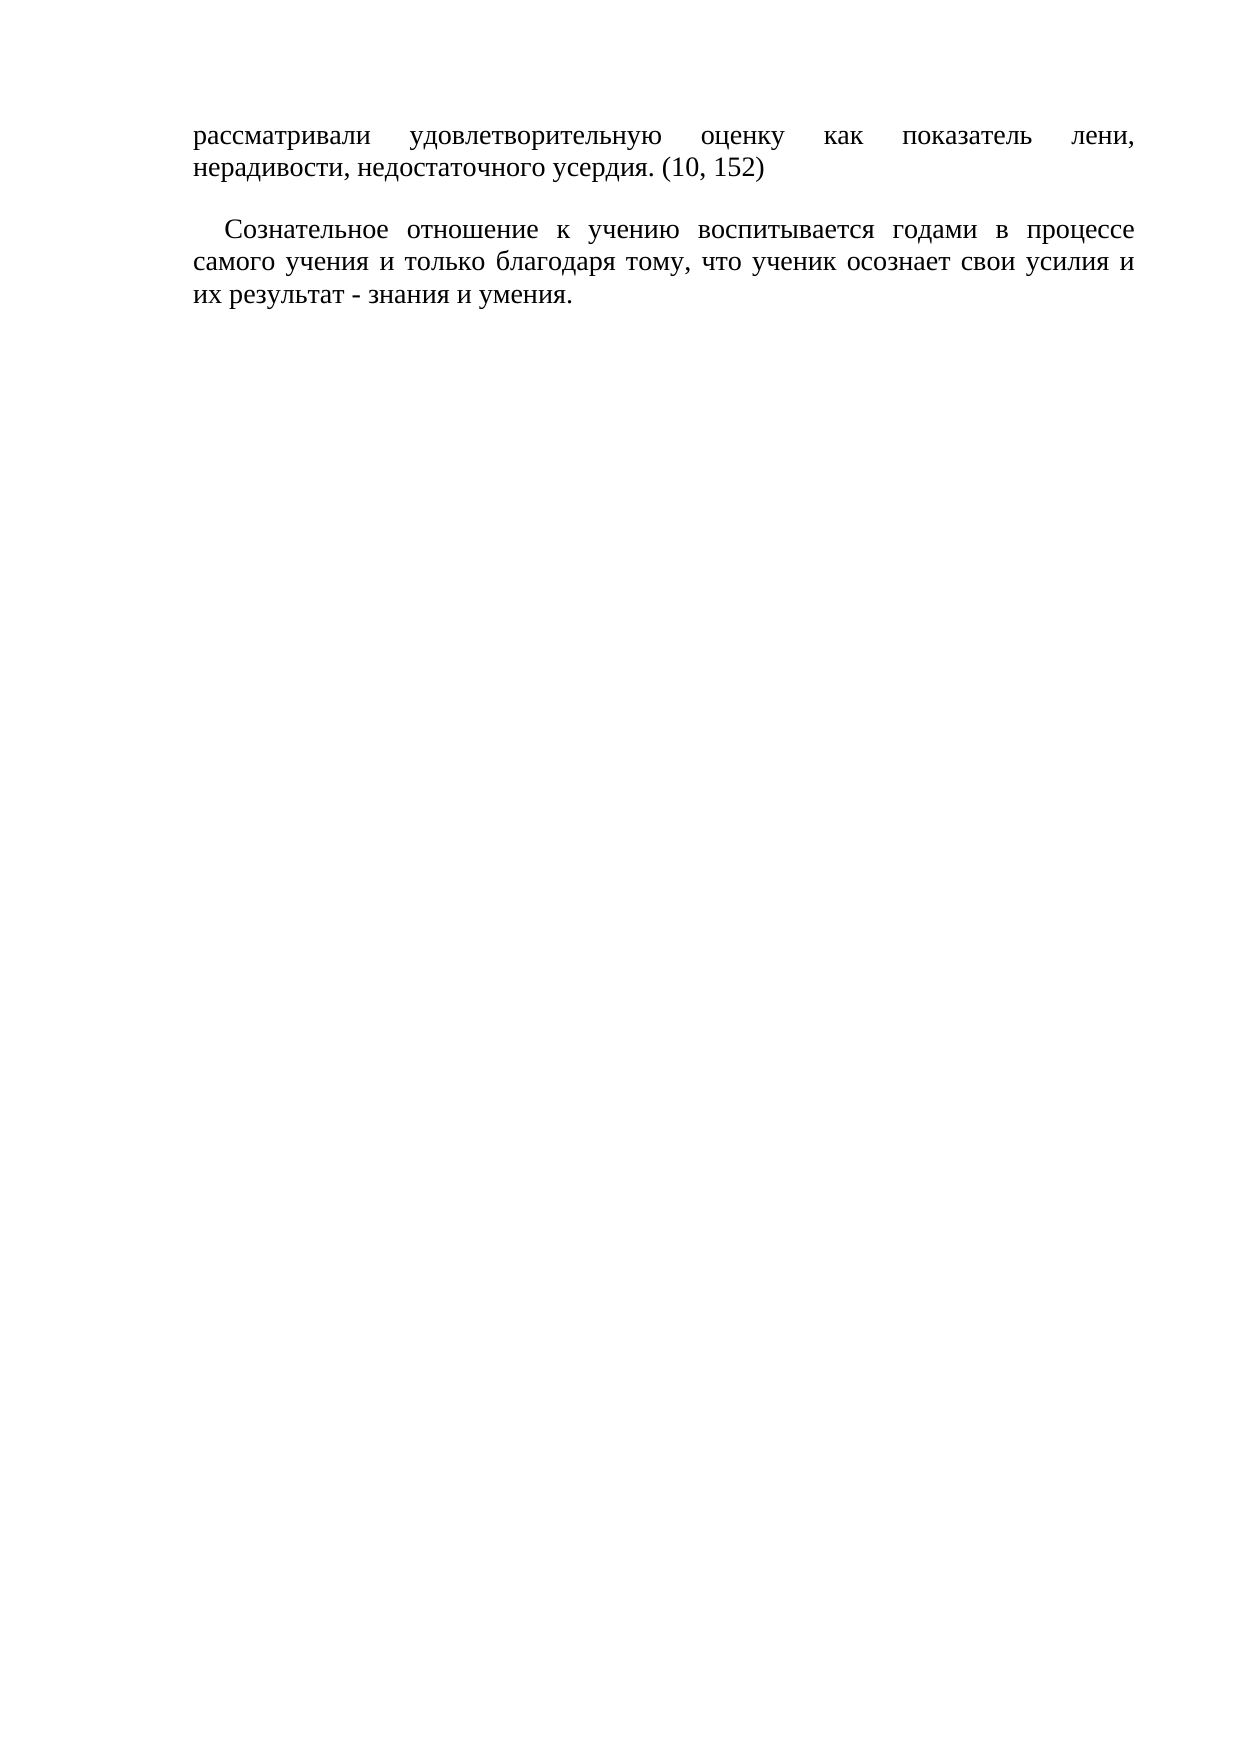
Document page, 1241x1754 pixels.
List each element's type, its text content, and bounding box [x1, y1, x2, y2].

text Сознательное отношение к учению воспитывается годами в процессе самого учения и только благодаря тому, что ученик осознает свои усилия и их результат - знания и умения. [193, 212, 1136, 309]
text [193, 118, 1136, 183]
